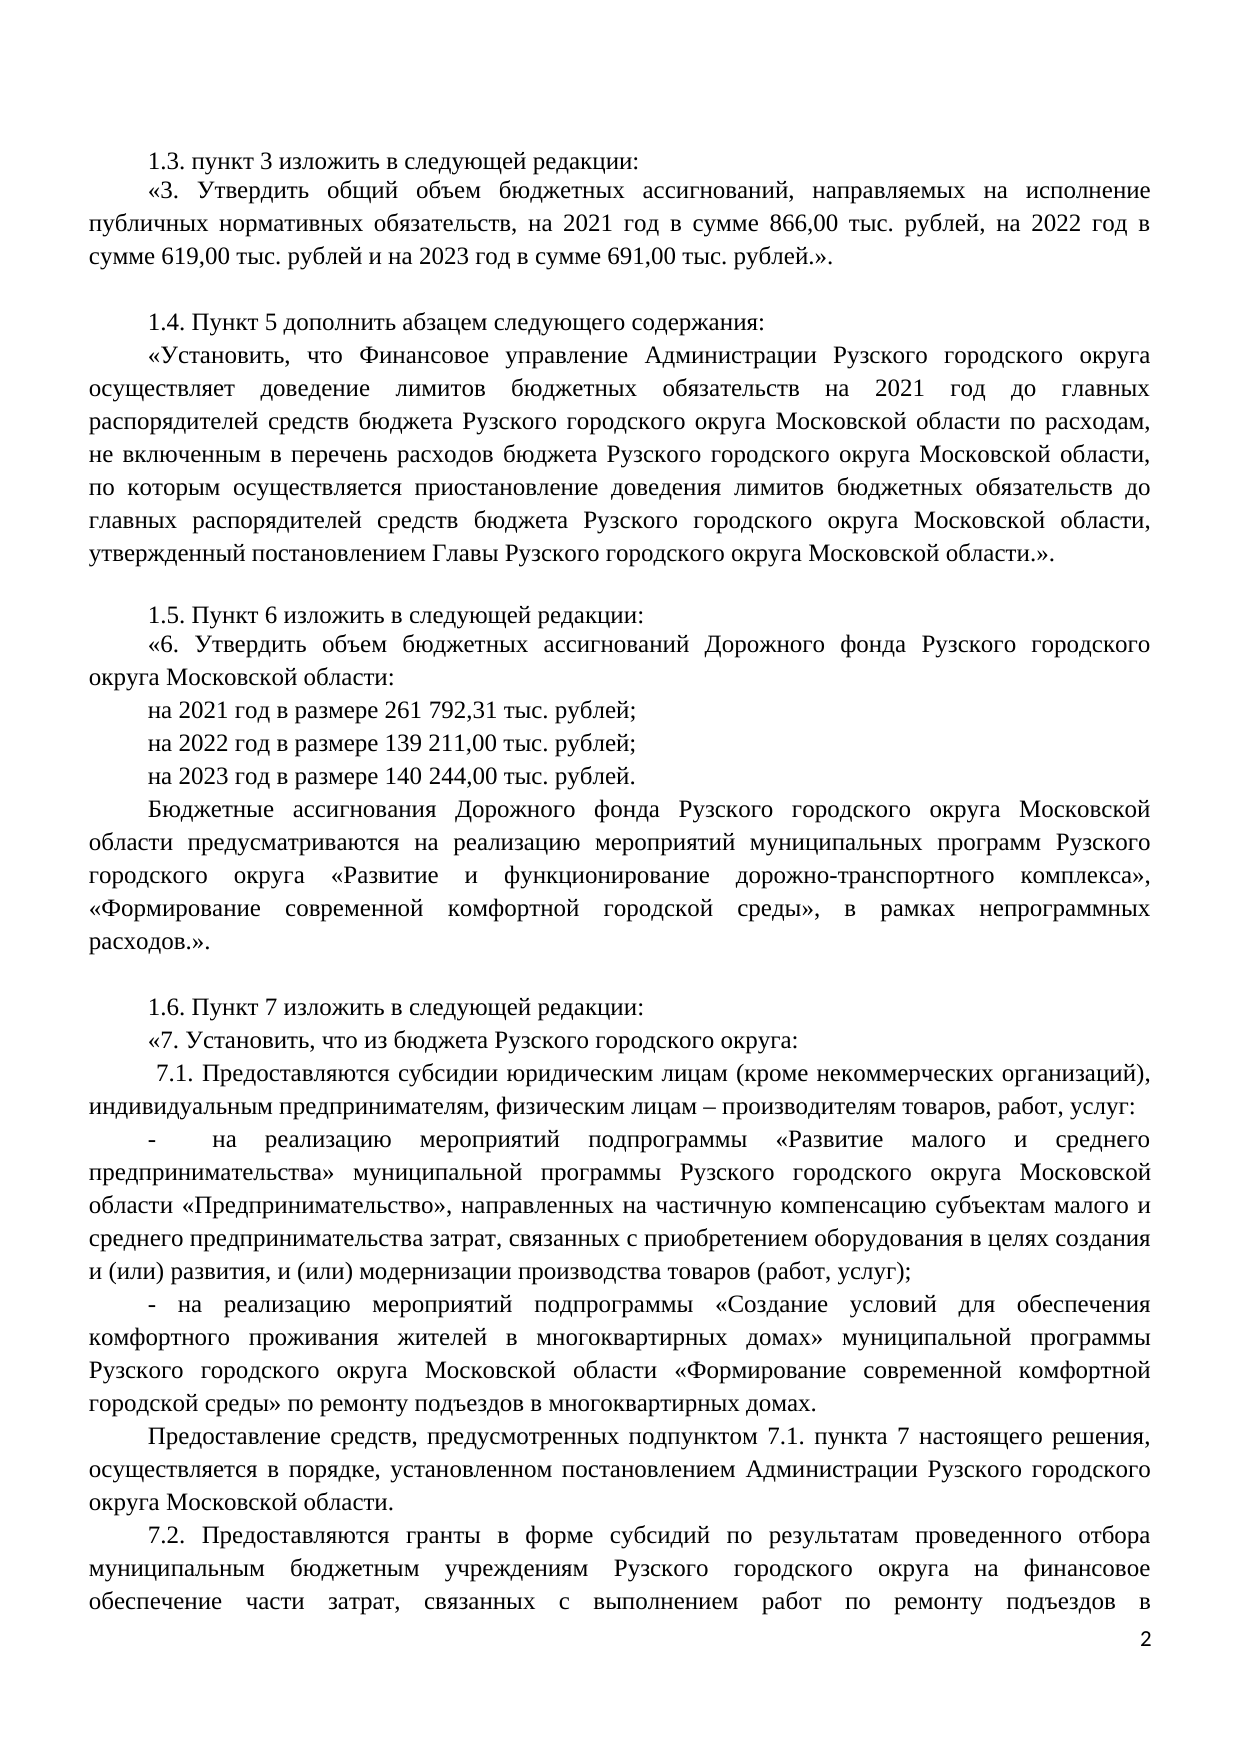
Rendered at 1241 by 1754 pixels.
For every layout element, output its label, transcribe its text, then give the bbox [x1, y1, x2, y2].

text «7. Установить, что из бюджета Рузского городского округа: [89, 1025, 1152, 1054]
text на 2021 год в размере 261 792,31 тыс. рублей; [89, 695, 1152, 723]
text «Установить, что Финансовое управление Администрации Рузского городского округа осуществляет доведение лимитов бюджетных обязательств на 2021 год до главных распорядителей средств бюджета Рузского городского округа Московской области по расходам, не включенным в перечень расходов бюджета Рузского городского округа Московской области, по которым осуществляется приостановление доведения лимитов бюджетных обязательств до главных распорядителей средств бюджета Рузского городского округа Московской области, утвержденный постановлением Главы Рузского городского округа Московской области.». [89, 340, 1152, 567]
text 1.3. пункт 3 изложить в следующей редакции: [89, 146, 1152, 175]
text 7.1. Предоставляются субсидии юридическим лицам (кроме некоммерческих организаций), индивидуальным предпринимателям, физическим лицам – производителям товаров, работ, услуг: [89, 1058, 1152, 1120]
text 1.4. Пункт 5 дополнить абзацем следующего содержания: [89, 307, 1152, 336]
text на 2023 год в размере 140 244,00 тыс. рублей. [89, 761, 1152, 789]
text - на реализацию мероприятий подпрограммы «Создание условий для обеспечения комфортного проживания жителей в многоквартирных домах» муниципальной программы Рузского городского округа Московской области «Формирование современной комфортной городской среды» по ремонту подъездов в многоквартирных домах. [89, 1289, 1152, 1417]
text - на реализацию мероприятий подпрограммы «Развитие малого и среднего предпринимательства» муниципальной программы Рузского городского округа Московской области «Предпринимательство», направленных на частичную компенсацию субъектам малого и среднего предпринимательства затрат, связанных с приобретением оборудования в целях создания и (или) развития, и (или) модернизации производства товаров (работ, услуг); [89, 1124, 1152, 1285]
text на 2022 год в размере 139 211,00 тыс. рублей; [89, 728, 1152, 756]
text Бюджетные ассигнования Дорожного фонда Рузского городского округа Московской области предусматриваются на реализацию мероприятий муниципальных программ Рузского городского округа «Развитие и функционирование дорожно-транспортного комплекса», «Формирование современной комфортной городской среды», в рамках непрограммных расходов.». [89, 794, 1152, 954]
text 1.5. Пункт 6 изложить в следующей редакции: [89, 600, 1152, 629]
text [89, 1520, 1152, 1615]
text 1.6. Пункт 7 изложить в следующей редакции: [89, 992, 1152, 1021]
text Предоставление средств, предусмотренных подпунктом 7.1. пункта 7 настоящего решения, осуществляется в порядке, установленном постановлением Администрации Рузского городского округа Московской области. [89, 1421, 1152, 1516]
text «3. Утвердить общий объем бюджетных ассигнований, направляемых на исполнение публичных нормативных обязательств, на 2021 год в сумме 866,00 тыс. рублей, на 2022 год в сумме 619,00 тыс. рублей и на 2023 год в сумме 691,00 тыс. рублей.». [89, 175, 1152, 270]
text «6. Утвердить объем бюджетных ассигнований Дорожного фонда Рузского городского округа Московской области: [89, 629, 1152, 690]
